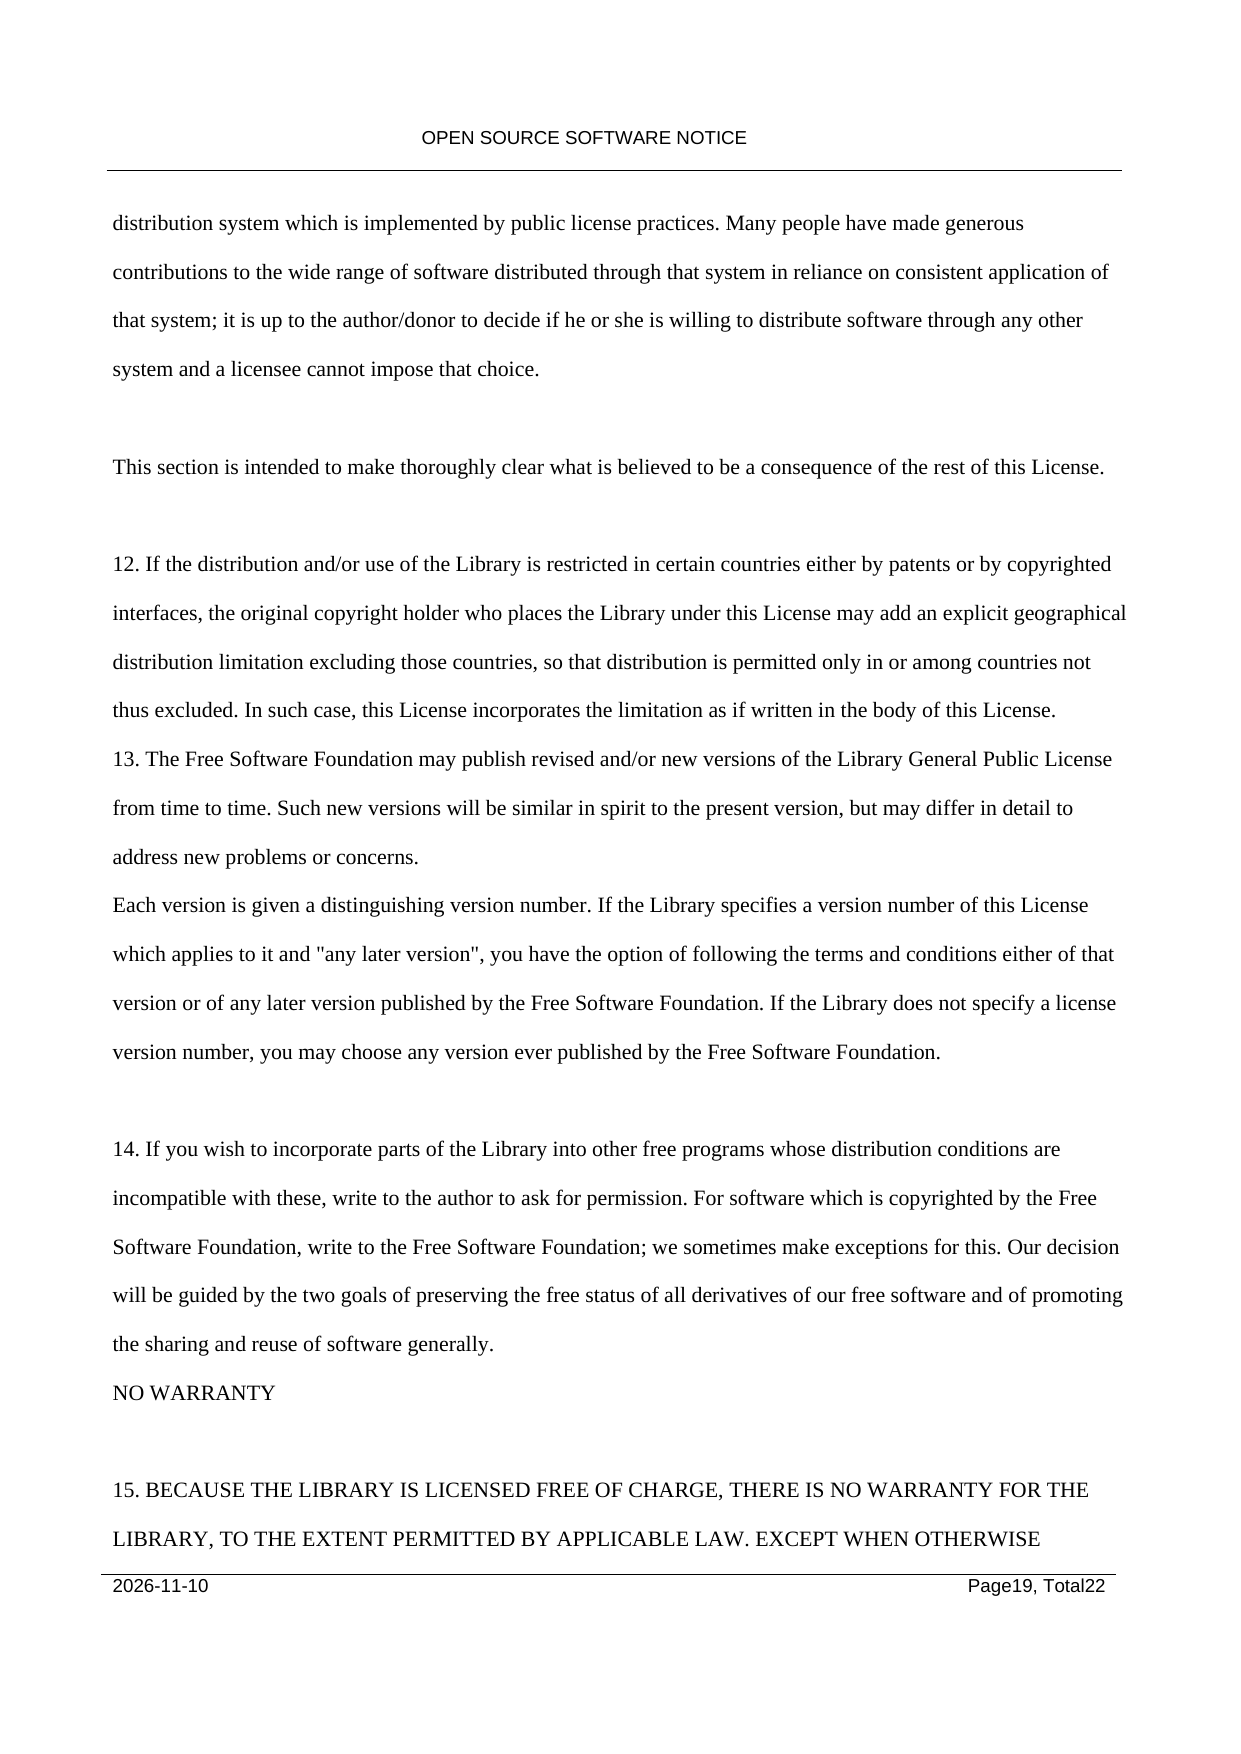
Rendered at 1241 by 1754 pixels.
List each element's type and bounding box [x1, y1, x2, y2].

text [112, 206, 1128, 1555]
